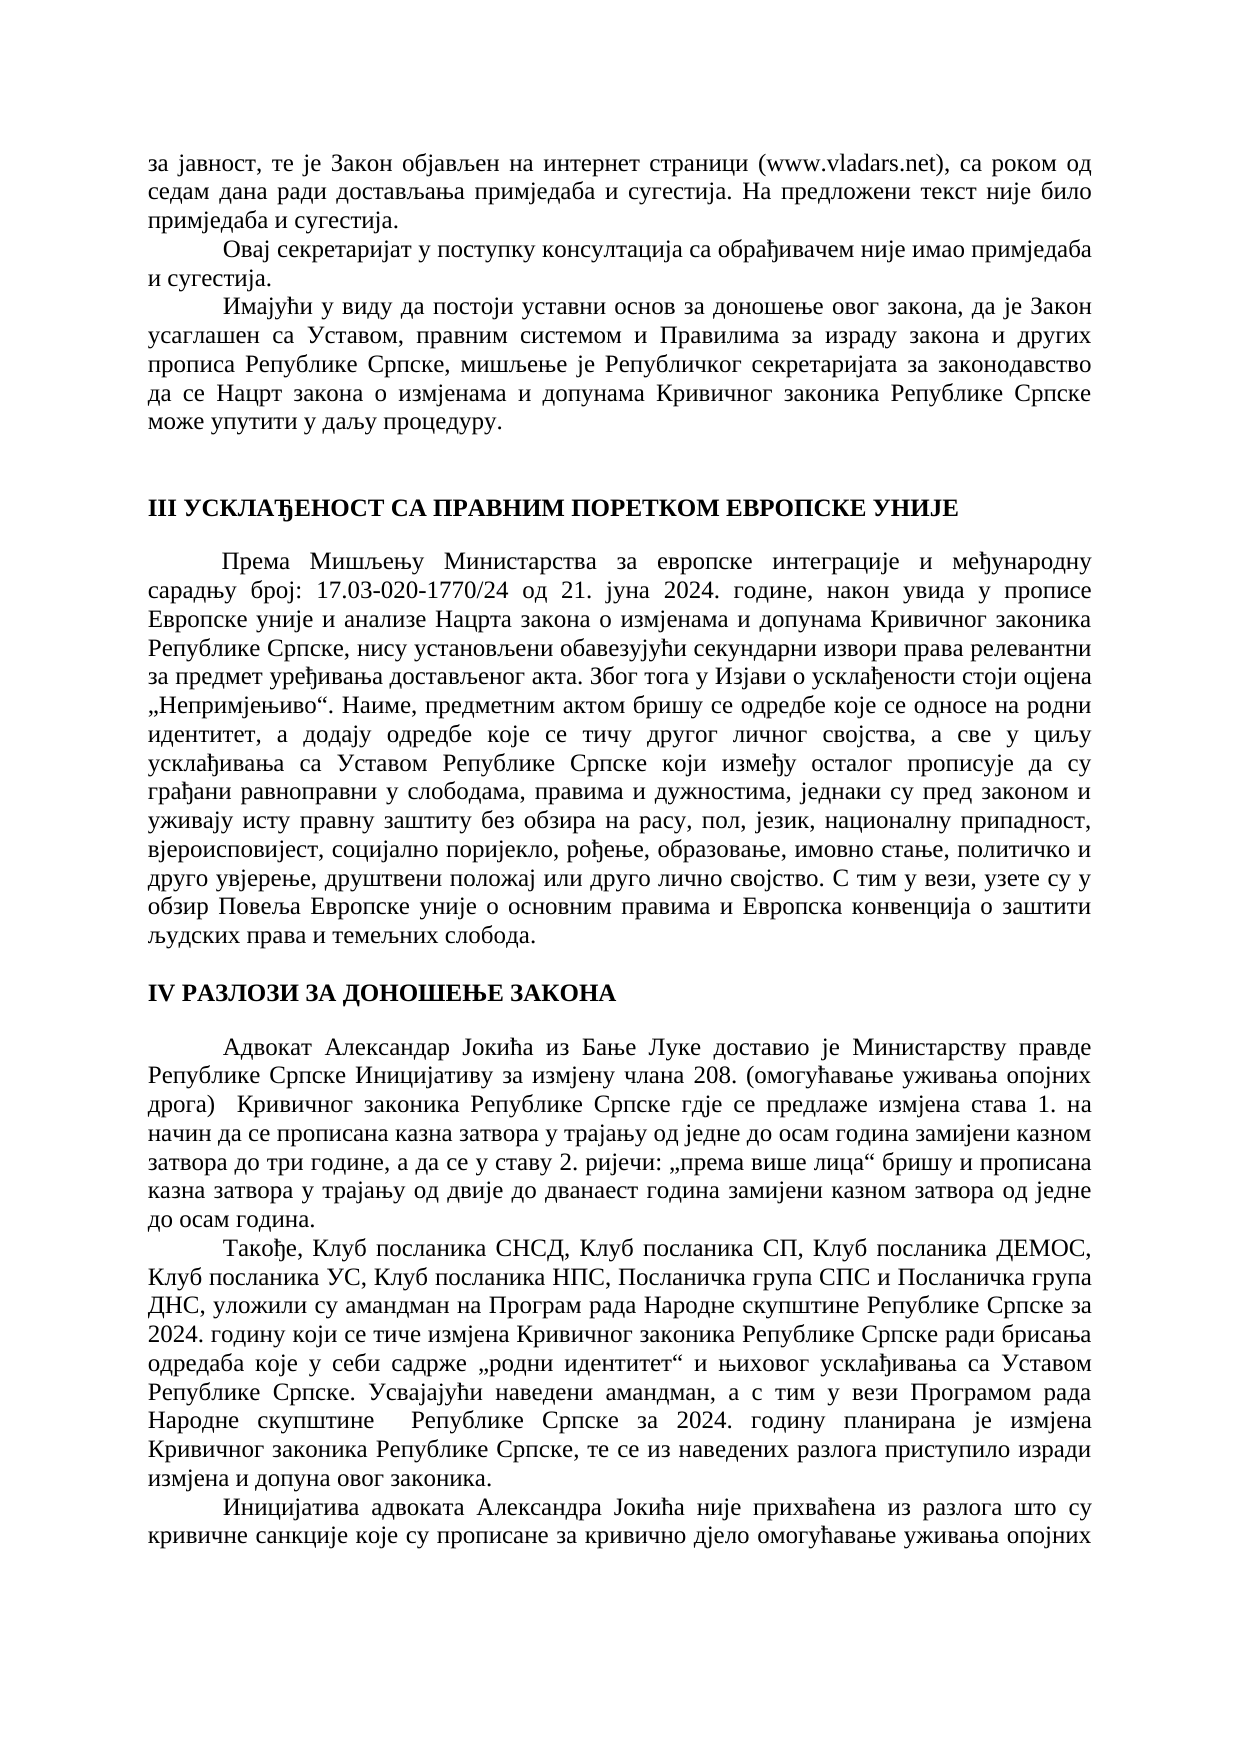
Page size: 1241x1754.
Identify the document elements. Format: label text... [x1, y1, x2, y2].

text Према Мишљењу Министарства за европске интеграције и међународну сарадњу број: 17.03-020-1770/24 од 21. јуна 2024. године, након увида у прописе Европске уније и анализе Нацрта закона о измјенама и допунама Кривичног законика Републике Српске, нису установљени обавезујући секундарни извори права релевантни за предмет уређивања достављеног акта. Због тога у Изјави о усклађености стоји оцјена „Непримјењиво“. Наиме, предметним актом бришу се одредбе које се односе на родни идентитет, а додају одредбе које се тичу другог личног својства, а све у циљу усклађивања са Уставом Републике Српске који између осталог прописује да су грађани равноправни у слободама, правима и дужностима, једнаки су пред законом и уживају исту правну заштиту без обзира на расу, пол, језик, националну припадност, вјероисповијест, социјално поријекло, рођење, образовање, имовно стање, политичко и друго увјерење, друштвени положај или друго лично својство. С тим у вези, узете су у обзир Повеља Европске уније о основним правима и Европска конвенција о заштити људских права и темељних слобода. [148, 546, 1093, 949]
text IV РАЗЛОЗИ ЗА ДОНОШЕЊЕ ЗАКОНА [148, 978, 1093, 1006]
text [148, 148, 1093, 234]
text III УСКЛАЂЕНОСТ СА ПРАВНИМ ПОРЕТКОМ ЕВРОПСКЕ УНИЈЕ [148, 493, 1093, 521]
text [148, 1492, 1093, 1549]
text Такође, Клуб посланика СНСД, Клуб посланика СП, Клуб посланика ДЕМОС, Клуб посланика УС, Клуб посланика НПС, Посланичка група СПС и Посланичка група ДНС, уложили су амандман на Програм рада Народне скупштине Републике Српске за 2024. годину који се тиче измјена Кривичног законика Републике Српске ради брисања одредаба које у себи садрже „родни идентитет“ и њиховог усклађивања са Уставом Републике Српске. Усвајајући наведени амандман, а с тим у вези Програмом рада Народне скупштине Републике Српске за 2024. годину планирана је измјена Кривичног законика Републике Српске, те се из наведених разлога приступило изради измјена и допуна овог законика. [148, 1233, 1093, 1492]
text Имајући у виду да постоји уставни основ за доношење овог закона, да је Закон усаглашен са Уставом, правним системом и Правилима за израду закона и других прописа Републике Српске, мишљење је Републичког секретаријата за законодавство да се Нацрт закона о измјенама и допунама Кривичног законика Републике Српске може упутити у даљу процедуру. [148, 291, 1093, 435]
text Адвокат Александар Јокића из Бање Луке доставио је Министарству правде Републике Српске Иницијативу за измјену члана 208. (омогућавање уживања опојних дрога) Кривичног законика Републике Српске гдје се предлаже измјена става 1. на начин да се прописана казна затвора у трајању од једне до осам година замијени казном затвора до три године, а да се у ставу 2. ријечи: „према више лица“ бришу и прописана казна затвора у трајању од двије до дванаест година замијени казном затвора од једне до осам година. [148, 1032, 1093, 1233]
text Овај секретаријат у поступку консултација са обрађивачем није имао примједаба и сугестија. [148, 234, 1093, 291]
